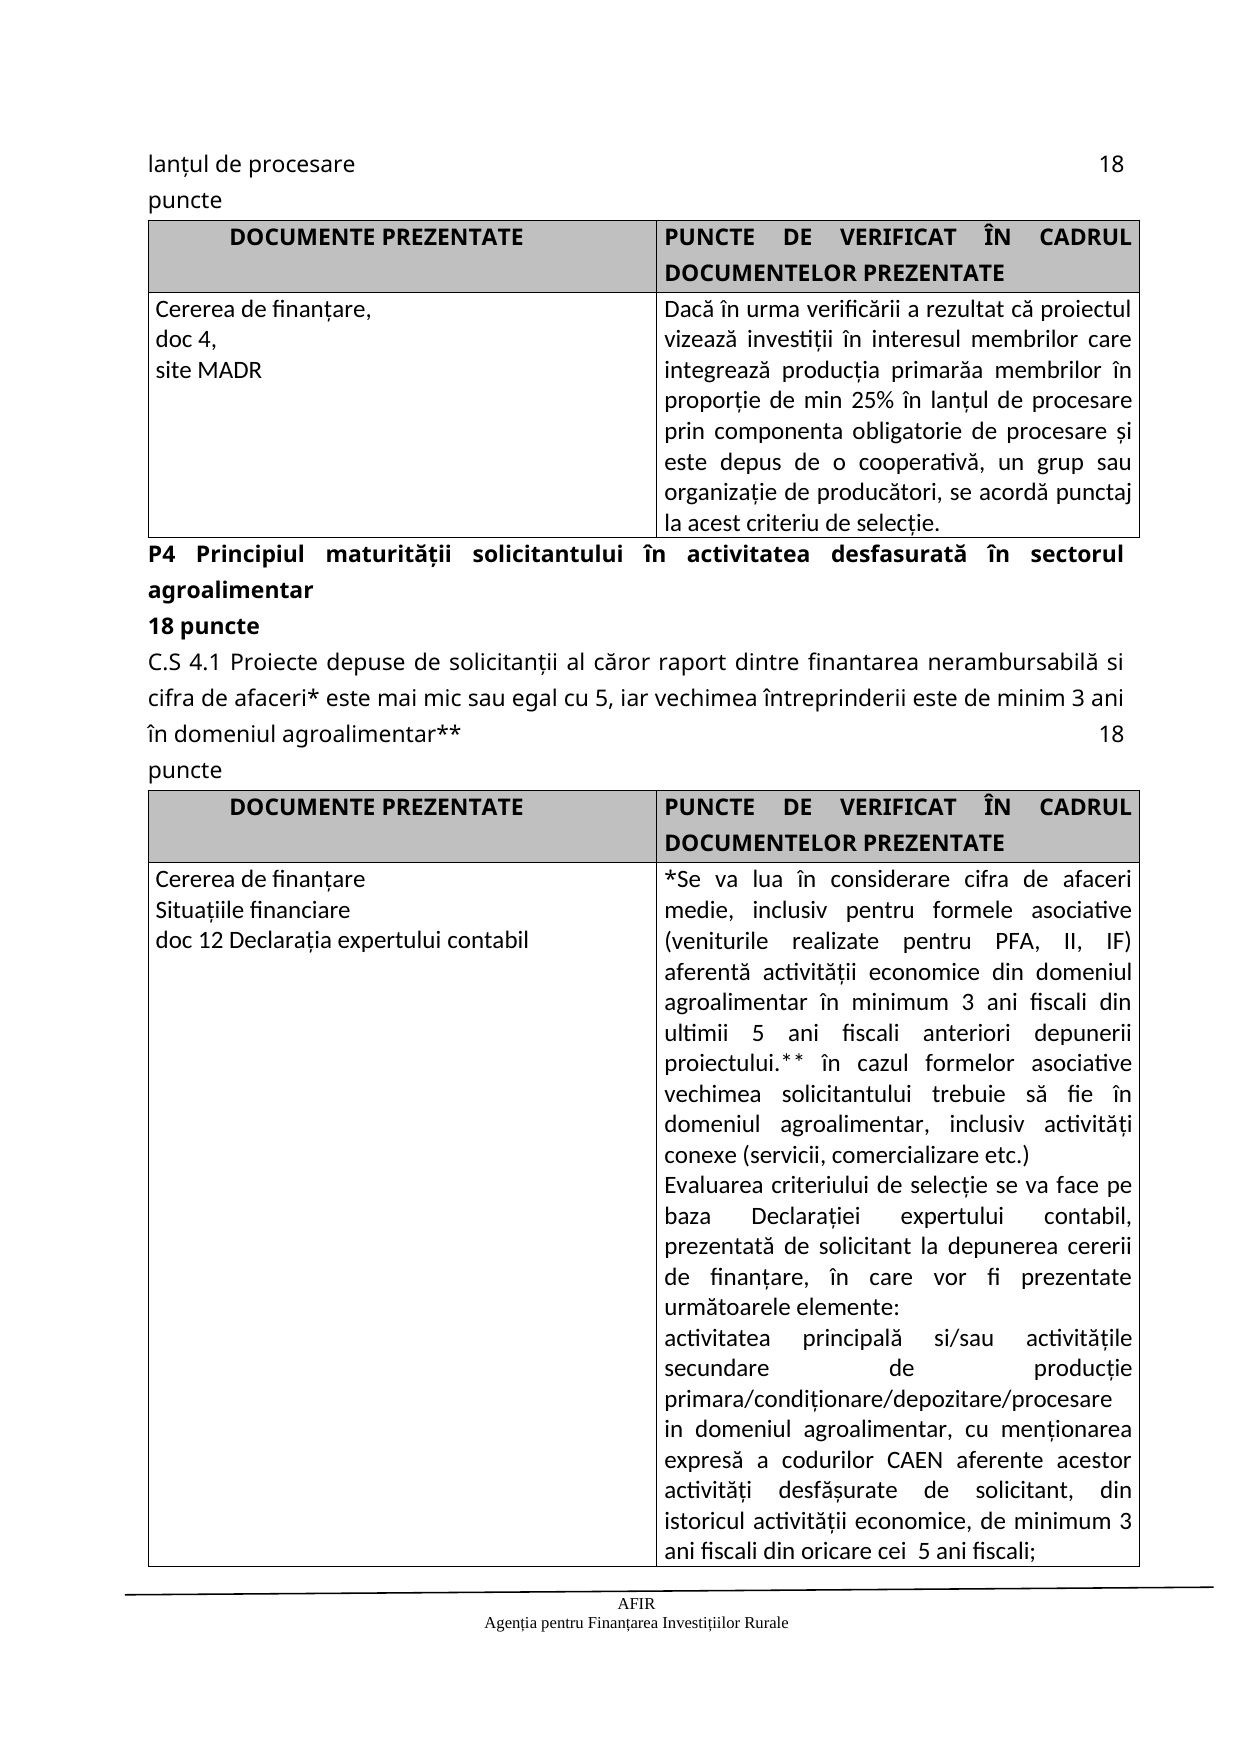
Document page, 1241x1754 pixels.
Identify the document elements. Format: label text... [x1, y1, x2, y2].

text C.S 4.1 Proiecte depuse de solicitanții al căror raport dintre finantarea nerambursabilă si cifra de afaceri* este mai mic sau egal cu 5, iar vechimea întreprinderii este de minim 3 ani în domeniul agroalimentar** 18 puncte [148, 646, 1125, 785]
table_header DOCUMENTE PREZENTATE [149, 791, 656, 862]
text P4 Principiul maturității solicitantului în activitatea desfasurată în sectorul agroalimentar 18 puncte [148, 538, 1125, 641]
table_header PUNCTE DE VERIFICAT ÎN CADRUL DOCUMENTELOR PREZENTATE [657, 221, 1139, 292]
table_header DOCUMENTE PREZENTATE [149, 221, 656, 292]
table_cell Dacă în urma verificării a rezultat că proiectul vizează investiții în interesul membrilor care integrează producția primarăa membrilor în proporție de min 25% în lanțul de procesare prin componenta obligatorie de procesare și este depus de o cooperativă, un grup sau organizație de producători, se acordă punctaj la acest criteriu de selecție. [657, 293, 1139, 537]
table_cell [149, 863, 656, 1566]
table_header PUNCTE DE VERIFICAT ÎN CADRUL DOCUMENTELOR PREZENTATE [657, 791, 1139, 862]
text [148, 148, 1125, 215]
table_cell Cererea de finanțare, doc 4, site MADR [149, 293, 656, 537]
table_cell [657, 863, 1139, 1566]
